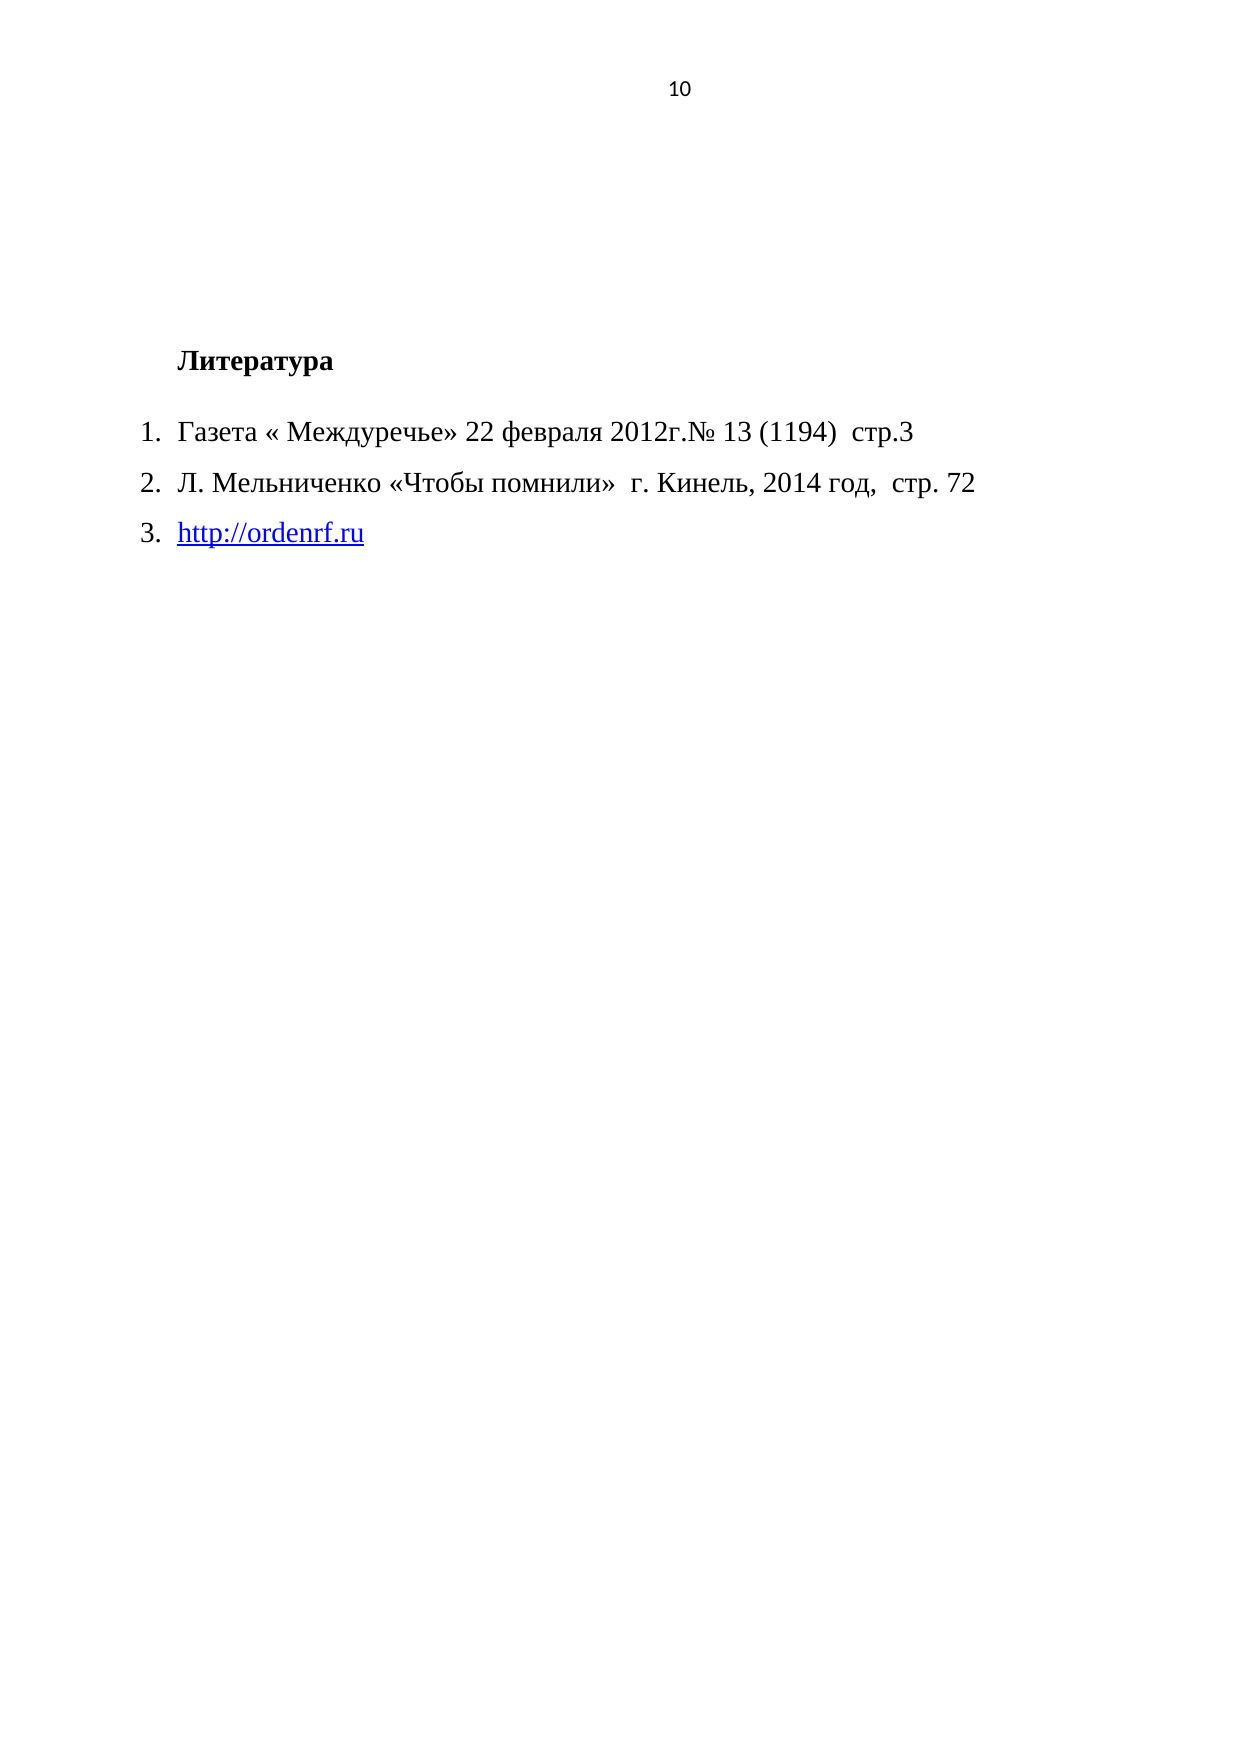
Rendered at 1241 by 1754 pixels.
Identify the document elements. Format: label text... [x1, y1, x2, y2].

list Газета « Междуречье» 22 февраля 2012г.№ 13 (1194) стр.3 [140, 414, 1181, 448]
list http://ordenrf.ru [140, 515, 1181, 549]
text Литература [177, 343, 1181, 377]
list Л. Мельниченко «Чтобы помнили» г. Кинель, 2014 год, стр. 72 [140, 465, 1181, 498]
